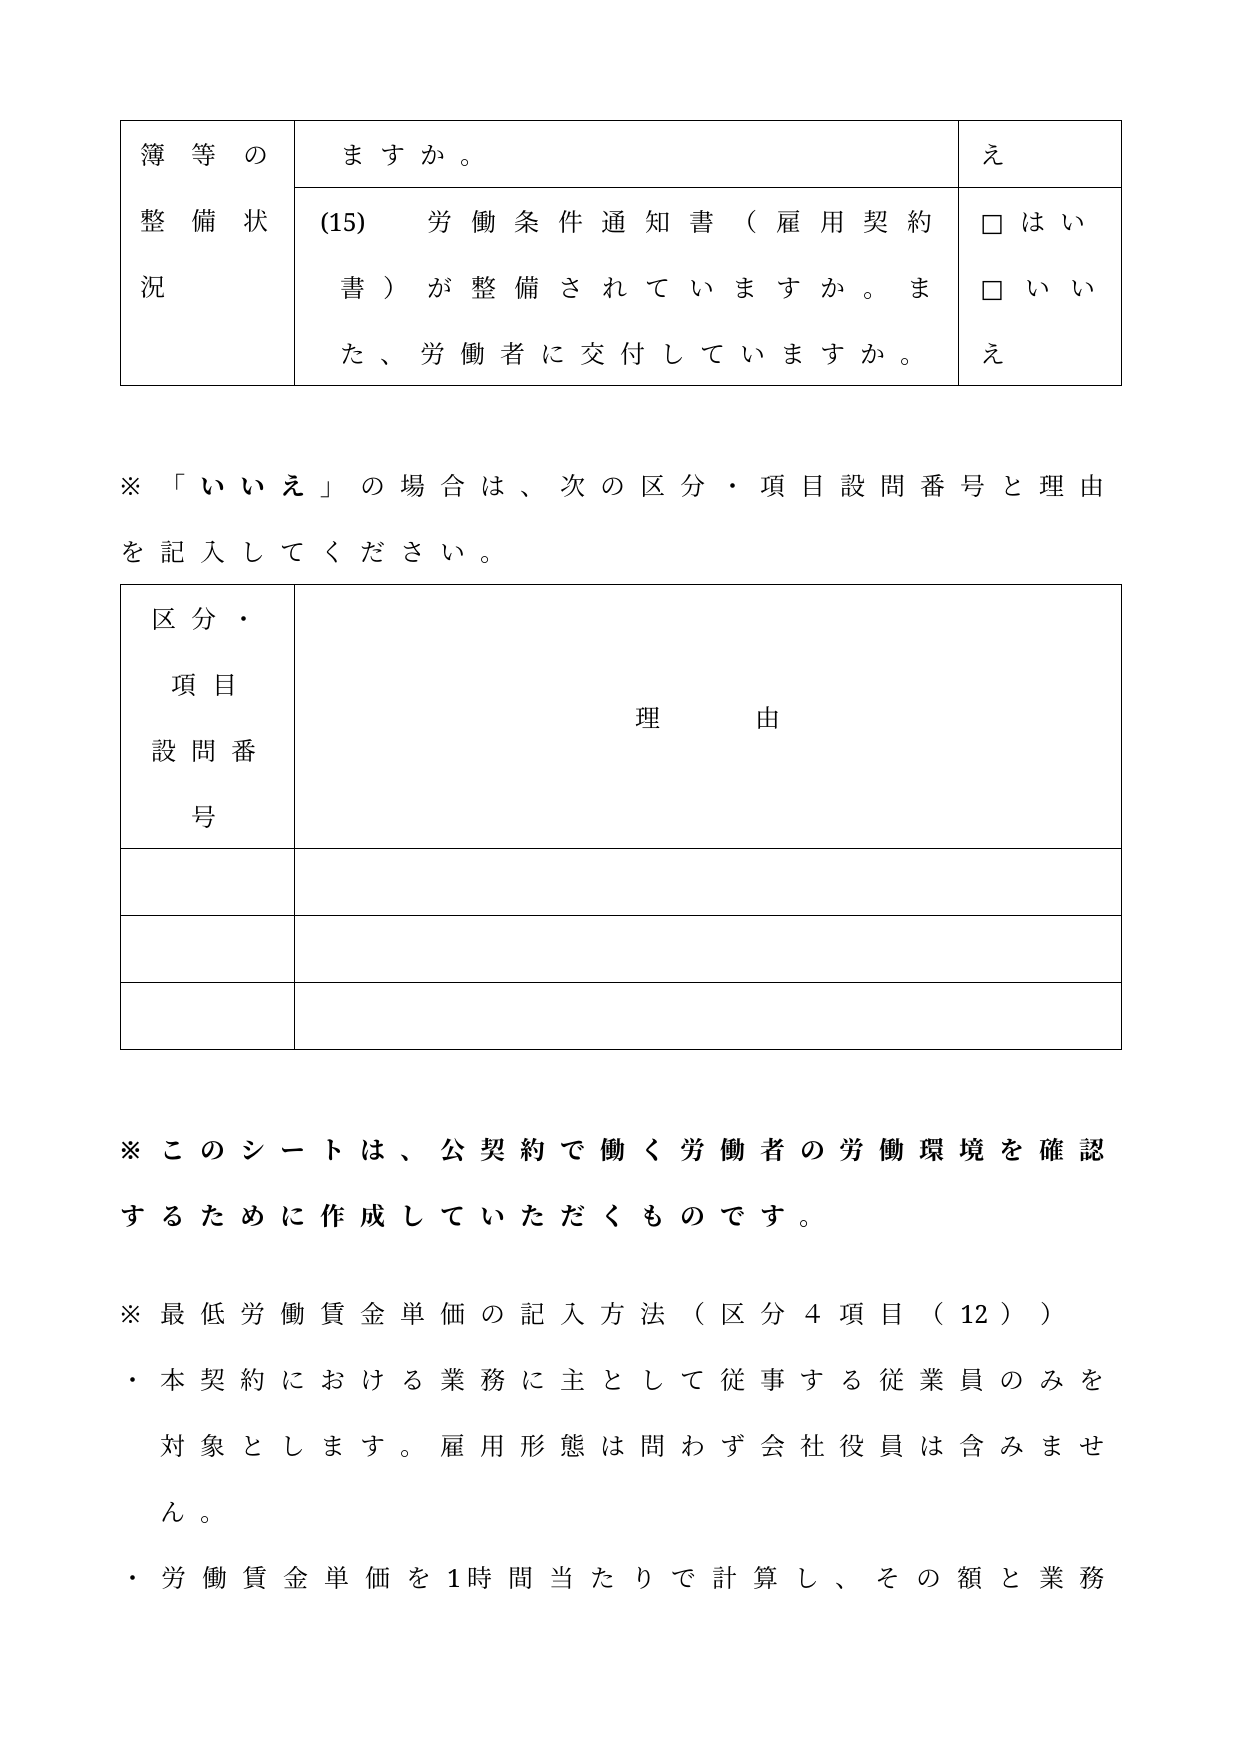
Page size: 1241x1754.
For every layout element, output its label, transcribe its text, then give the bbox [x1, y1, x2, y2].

table_cell [121, 916, 294, 982]
table_cell □はい □いいえ [959, 188, 1121, 385]
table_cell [295, 121, 958, 187]
table_cell [295, 916, 1121, 982]
table_cell [121, 983, 294, 1049]
table_cell [295, 983, 1121, 1049]
table_header 理 由 [295, 585, 1121, 848]
text ※「いいえ」の場合は、次の区分・項目設問番号と理由を記入してください。 [120, 452, 1120, 584]
table_cell □はい □いいえ [959, 121, 1121, 187]
table_cell ６ 法定帳簿等の整備状況 [121, 121, 294, 385]
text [120, 1544, 1120, 1609]
text ・本契約における業務に主として従事する従業員のみを対象とします。雇用形態は問わず会社役員は含みません。 [120, 1346, 1120, 1544]
text ※このシートは、公契約で働く労働者の労働環境を確認するために作成していただくものです。 [120, 1116, 1120, 1247]
table_header 区分・項目 設問番号 [121, 585, 294, 848]
table_cell [121, 849, 294, 915]
table_cell (15) 労働条件通知書（雇用契約書）が整備されていますか。また、労働者に交付していますか。 [295, 188, 958, 385]
text ※最低労働賃金単価の記入方法（区分４項目（12）） [120, 1280, 1120, 1346]
table_cell [295, 849, 1121, 915]
